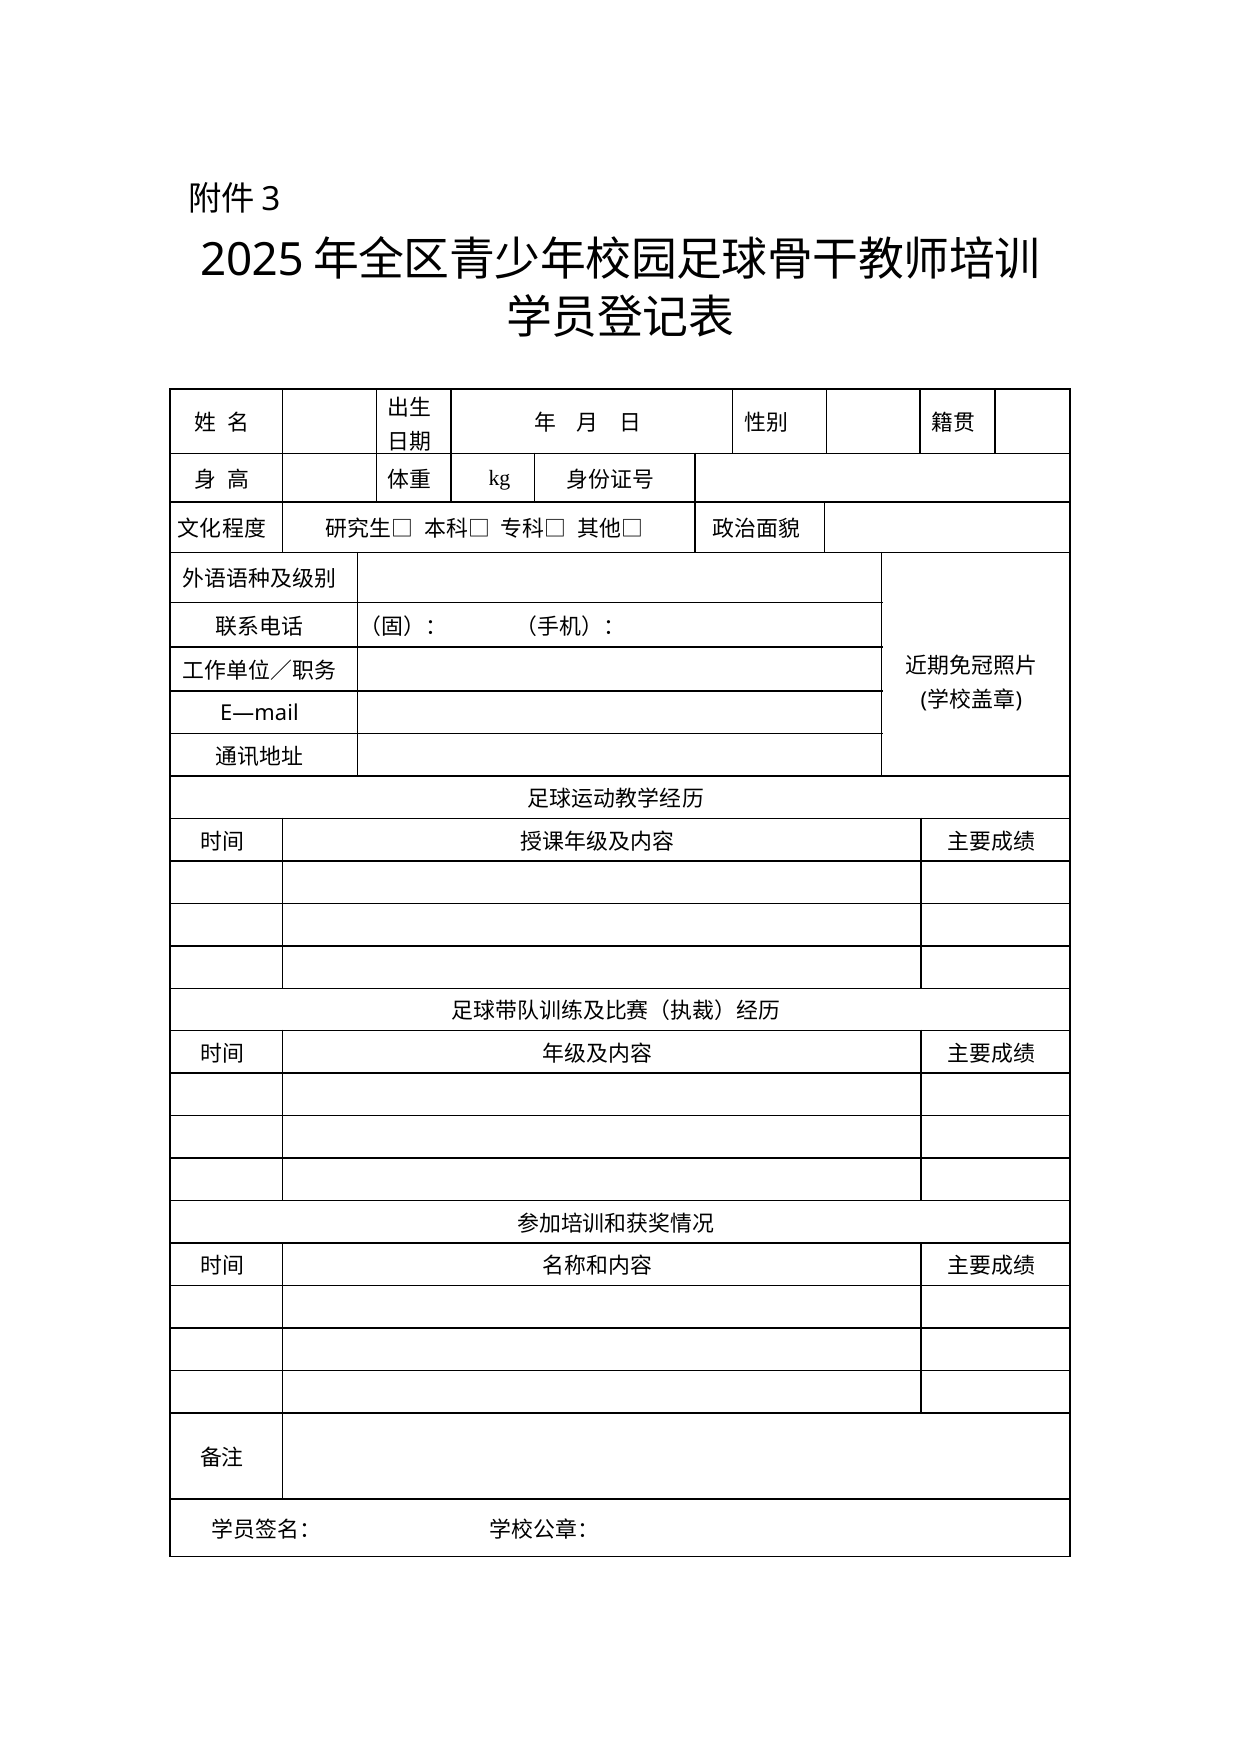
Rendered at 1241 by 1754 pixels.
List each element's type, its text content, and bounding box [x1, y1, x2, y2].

table_cell 年级及内容 [283, 1031, 920, 1072]
table_cell [283, 1414, 1069, 1498]
table_cell （固）： （手机）： [358, 603, 881, 646]
table_cell 授课年级及内容 [283, 819, 920, 860]
text 2025年全区青少年校园足球骨干教师培训 [188, 229, 1052, 287]
table_cell [283, 862, 920, 903]
table_cell [283, 1286, 920, 1327]
table_cell 时间 [171, 1031, 282, 1072]
table_cell 学员签名： 学校公章： [171, 1500, 1069, 1556]
table_header 姓 名 [171, 390, 282, 452]
table_cell 研究生□ 本科□ 专科□ 其他□ [283, 503, 694, 552]
table_cell [283, 454, 376, 501]
table_cell [171, 1116, 282, 1157]
table_cell [922, 1371, 1069, 1412]
table_cell [171, 1371, 282, 1412]
table_cell kg [452, 454, 534, 501]
text 学员登记表 [188, 287, 1052, 346]
table_cell [171, 947, 282, 988]
table_cell [283, 1074, 920, 1114]
table_cell [171, 904, 282, 945]
table_header 籍贯 [921, 390, 994, 452]
table_cell 工作单位／职务 [171, 648, 357, 690]
table_header 出生 日期 [377, 390, 450, 452]
table_cell 主要成绩 [922, 1244, 1069, 1284]
table_cell [825, 503, 1069, 552]
table_cell [283, 947, 920, 988]
table_header [827, 390, 919, 452]
table_cell 参加培训和获奖情况 [171, 1201, 1069, 1242]
table_cell [171, 862, 282, 903]
table_cell E—mail [171, 692, 357, 733]
table_cell 时间 [171, 1244, 282, 1284]
table_cell [922, 1286, 1069, 1327]
table_cell [171, 1159, 282, 1199]
table_cell [171, 1074, 282, 1114]
table_cell [922, 1159, 1069, 1199]
table_cell 联系电话 [171, 603, 357, 646]
table_cell [171, 1329, 282, 1369]
text 附件3 [188, 162, 1052, 229]
table_header [996, 390, 1069, 452]
table_cell [922, 904, 1069, 945]
table_cell [283, 904, 920, 945]
table_cell [922, 1329, 1069, 1369]
table_cell 通讯地址 [171, 734, 357, 775]
table_cell 近期免冠照片 (学校盖章) [882, 553, 1069, 775]
table_header 年 月 日 [452, 390, 732, 452]
table_cell 主要成绩 [922, 1031, 1069, 1072]
table_cell [922, 947, 1069, 988]
table_cell [358, 734, 881, 775]
table_cell 备注 [171, 1414, 282, 1498]
table_cell 名称和内容 [283, 1244, 920, 1284]
table_cell [283, 1159, 920, 1199]
table_cell [358, 648, 881, 690]
table_cell 足球运动教学经历 [171, 777, 1069, 818]
table_cell [922, 862, 1069, 903]
table_cell 文化程度 [171, 503, 282, 552]
table_cell [696, 454, 1069, 501]
table_cell 足球带队训练及比赛（执裁）经历 [171, 989, 1069, 1029]
table_cell [358, 553, 881, 601]
table_cell [922, 1074, 1069, 1114]
table_cell [283, 1329, 920, 1369]
table_cell 身 高 [171, 454, 282, 501]
table_cell [283, 1116, 920, 1157]
table_cell 主要成绩 [922, 819, 1069, 860]
table_cell 外语语种及级别 [171, 553, 357, 601]
table_cell [283, 1371, 920, 1412]
table_cell [358, 692, 881, 733]
table_cell 时间 [171, 819, 282, 860]
table_cell 身份证号 [535, 454, 694, 501]
table_cell 政治面貌 [696, 503, 824, 552]
table_cell [922, 1116, 1069, 1157]
table_cell [171, 1286, 282, 1327]
table_header 性别 [733, 390, 826, 452]
table_header [283, 390, 376, 452]
table_cell 体重 [377, 454, 450, 501]
